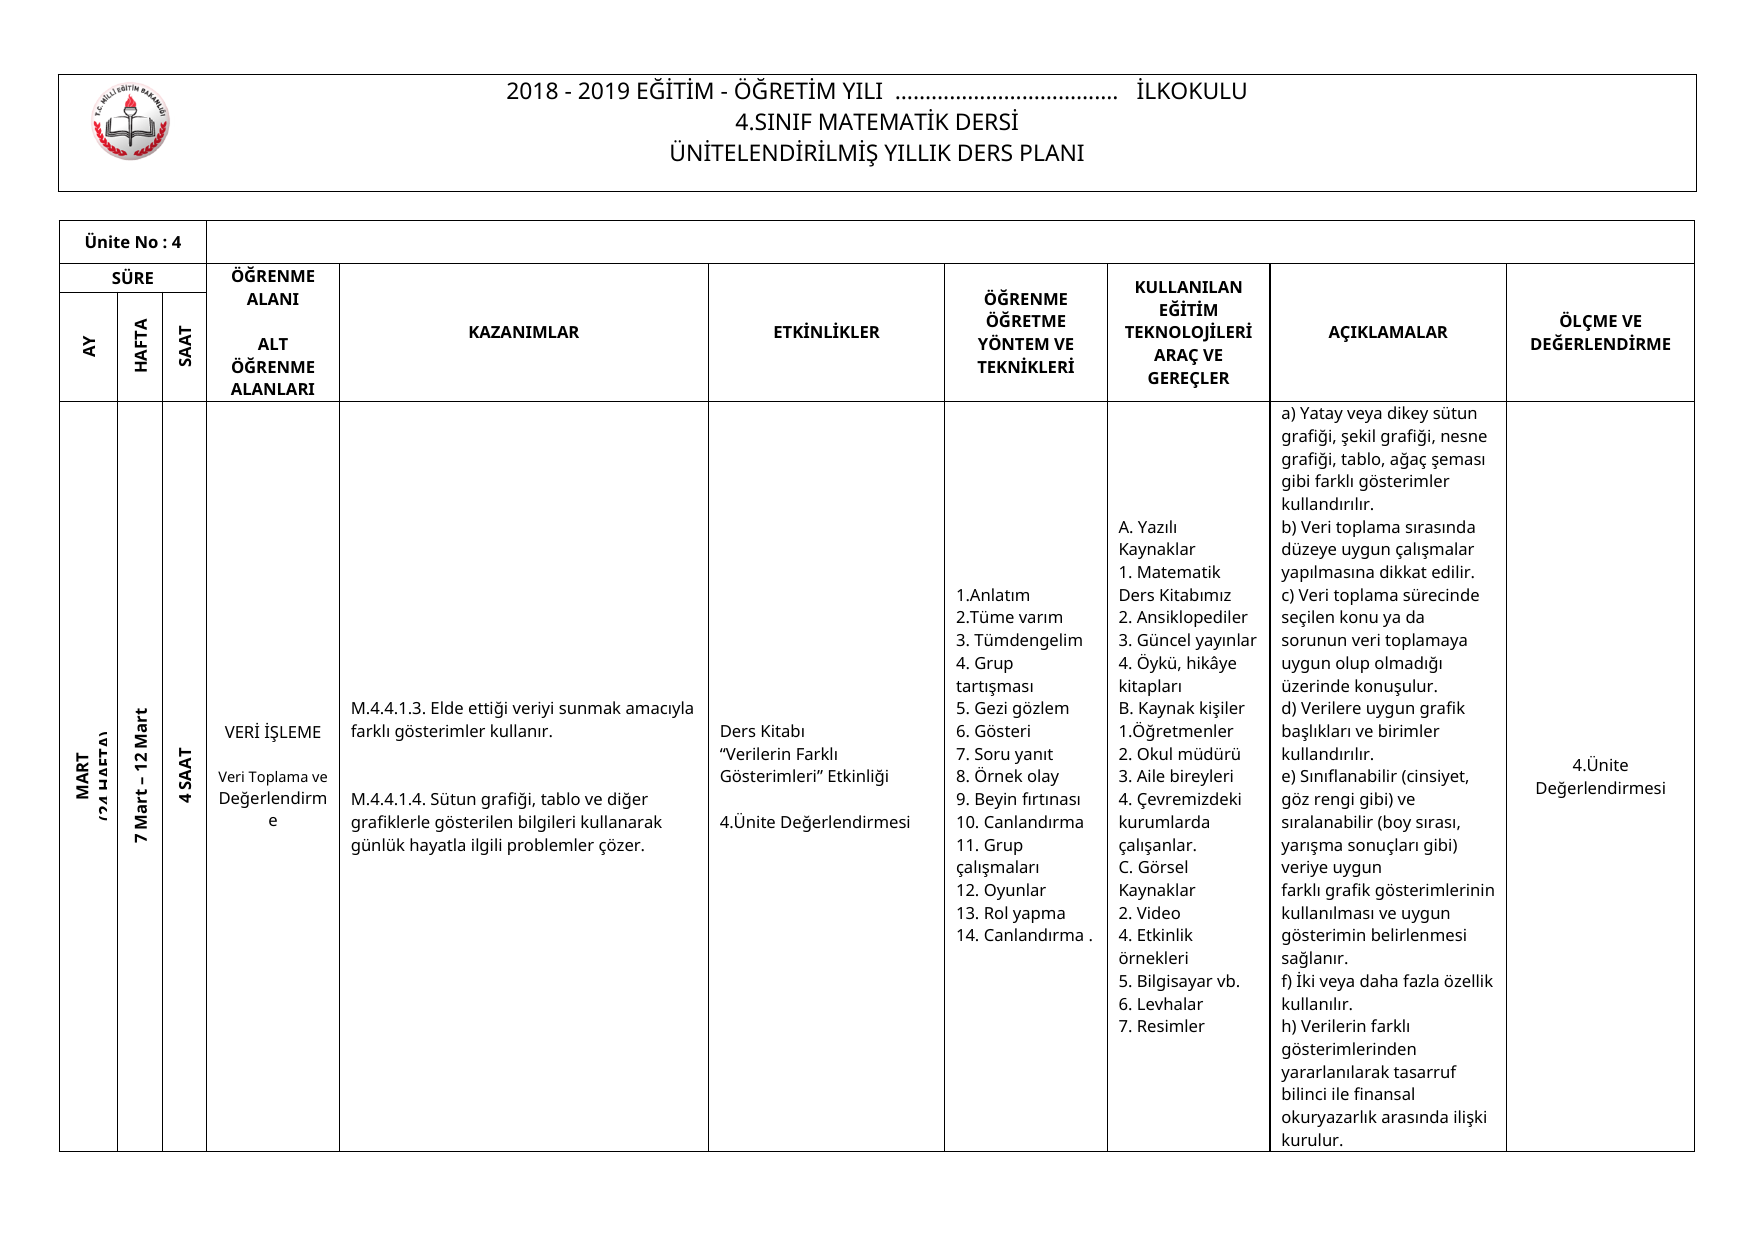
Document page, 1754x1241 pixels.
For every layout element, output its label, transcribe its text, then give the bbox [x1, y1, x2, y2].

table_header Ünite No : 4 [60, 221, 206, 263]
table_cell 4 SAAT [163, 402, 206, 1151]
table_cell SAAT [163, 293, 206, 401]
table_cell 7 Mart – 12 Mart [118, 402, 162, 1151]
table_cell 4.Ünite Değerlendirmesi [1507, 402, 1694, 1151]
table_cell KULLANILAN EĞİTİM TEKNOLOJİLERİ ARAÇ VE GEREÇLER [1108, 264, 1269, 401]
table_cell ETKİNLİKLER [709, 264, 944, 401]
table_cell M.4.4.1.3. Elde ettiği veriyi sunmak amacıyla farklı gösterimler kullanır. M.4.4.1.4. Sütun grafiği, tablo ve diğer grafiklerle gösterilen bilgileri kullanarak günlük hayatla ilgili problemler çözer. [340, 402, 708, 1151]
table_cell AÇIKLAMALAR [1271, 264, 1506, 401]
table_cell Ders Kitabı “Verilerin Farklı Gösterimleri” Etkinliği 4.Ünite Değerlendirmesi [709, 402, 944, 1151]
table_cell ÖĞRENME ALANI ALT ÖĞRENME ALANLARI [207, 264, 339, 401]
table_cell a) Yatay veya dikey sütun grafiği, şekil grafiği, nesne grafiği, tablo, ağaç şeması gibi farklı gösterimler kullandırılır. b) Veri toplama sırasında düzeye uygun çalışmalar yapılmasına dikkat edilir. c) Veri toplama sürecinde seçilen konu ya da sorunun veri toplamaya uygun olup olmadığı üzerinde konuşulur. d) Verilere uygun grafik başlıkları ve birimler kullandırılır. e) Sınıflanabilir (cinsiyet, göz rengi gibi) ve sıralanabilir (boy sırası, yarışma sonuçları gibi) veriye uygun farklı grafik gösterimlerinin kullanılması ve uygun gösterimin belirlenmesi sağlanır. f) İki veya daha fazla özellik kullanılır. h) Verilerin farklı gösterimlerinden yararlanılarak tasarruf bilinci ile finansal okuryazarlık arasında ilişki kurulur. [1271, 402, 1506, 1151]
table_cell SÜRE [60, 264, 206, 292]
table_cell A. Yazılı Kaynaklar 1. Matematik Ders Kitabımız 2. Ansiklopediler 3. Güncel yayınlar 4. Öykü, hikâye kitapları B. Kaynak kişiler 1.Öğretmenler 2. Okul müdürü 3. Aile bireyleri 4. Çevremizdeki kurumlarda çalışanlar. C. Görsel Kaynaklar 2. Video 4. Etkinlik örnekleri 5. Bilgisayar vb. 6. Levhalar 7. Resimler [1108, 402, 1269, 1151]
table_cell MART (24.HAFTA) [60, 402, 117, 1151]
table_cell 1.Anlatım 2.Tüme varım 3. Tümdengelim 4. Grup tartışması 5. Gezi gözlem 6. Gösteri 7. Soru yanıt 8. Örnek olay 9. Beyin fırtınası 10. Canlandırma 11. Grup çalışmaları 12. Oyunlar 13. Rol yapma 14. Canlandırma . [945, 402, 1107, 1151]
table_cell VERİ İŞLEME Veri Toplama ve Değerlendirme [207, 402, 339, 1151]
table_cell ÖLÇME VE DEĞERLENDİRME [1507, 264, 1694, 401]
table_cell ÖĞRENME ÖĞRETME YÖNTEM VE TEKNİKLERİ [945, 264, 1107, 401]
table_cell AY [60, 293, 117, 401]
table_header [207, 221, 1694, 263]
table_cell KAZANIMLAR [340, 264, 708, 401]
table_cell HAFTA [118, 293, 162, 401]
picture [85, 77, 175, 167]
